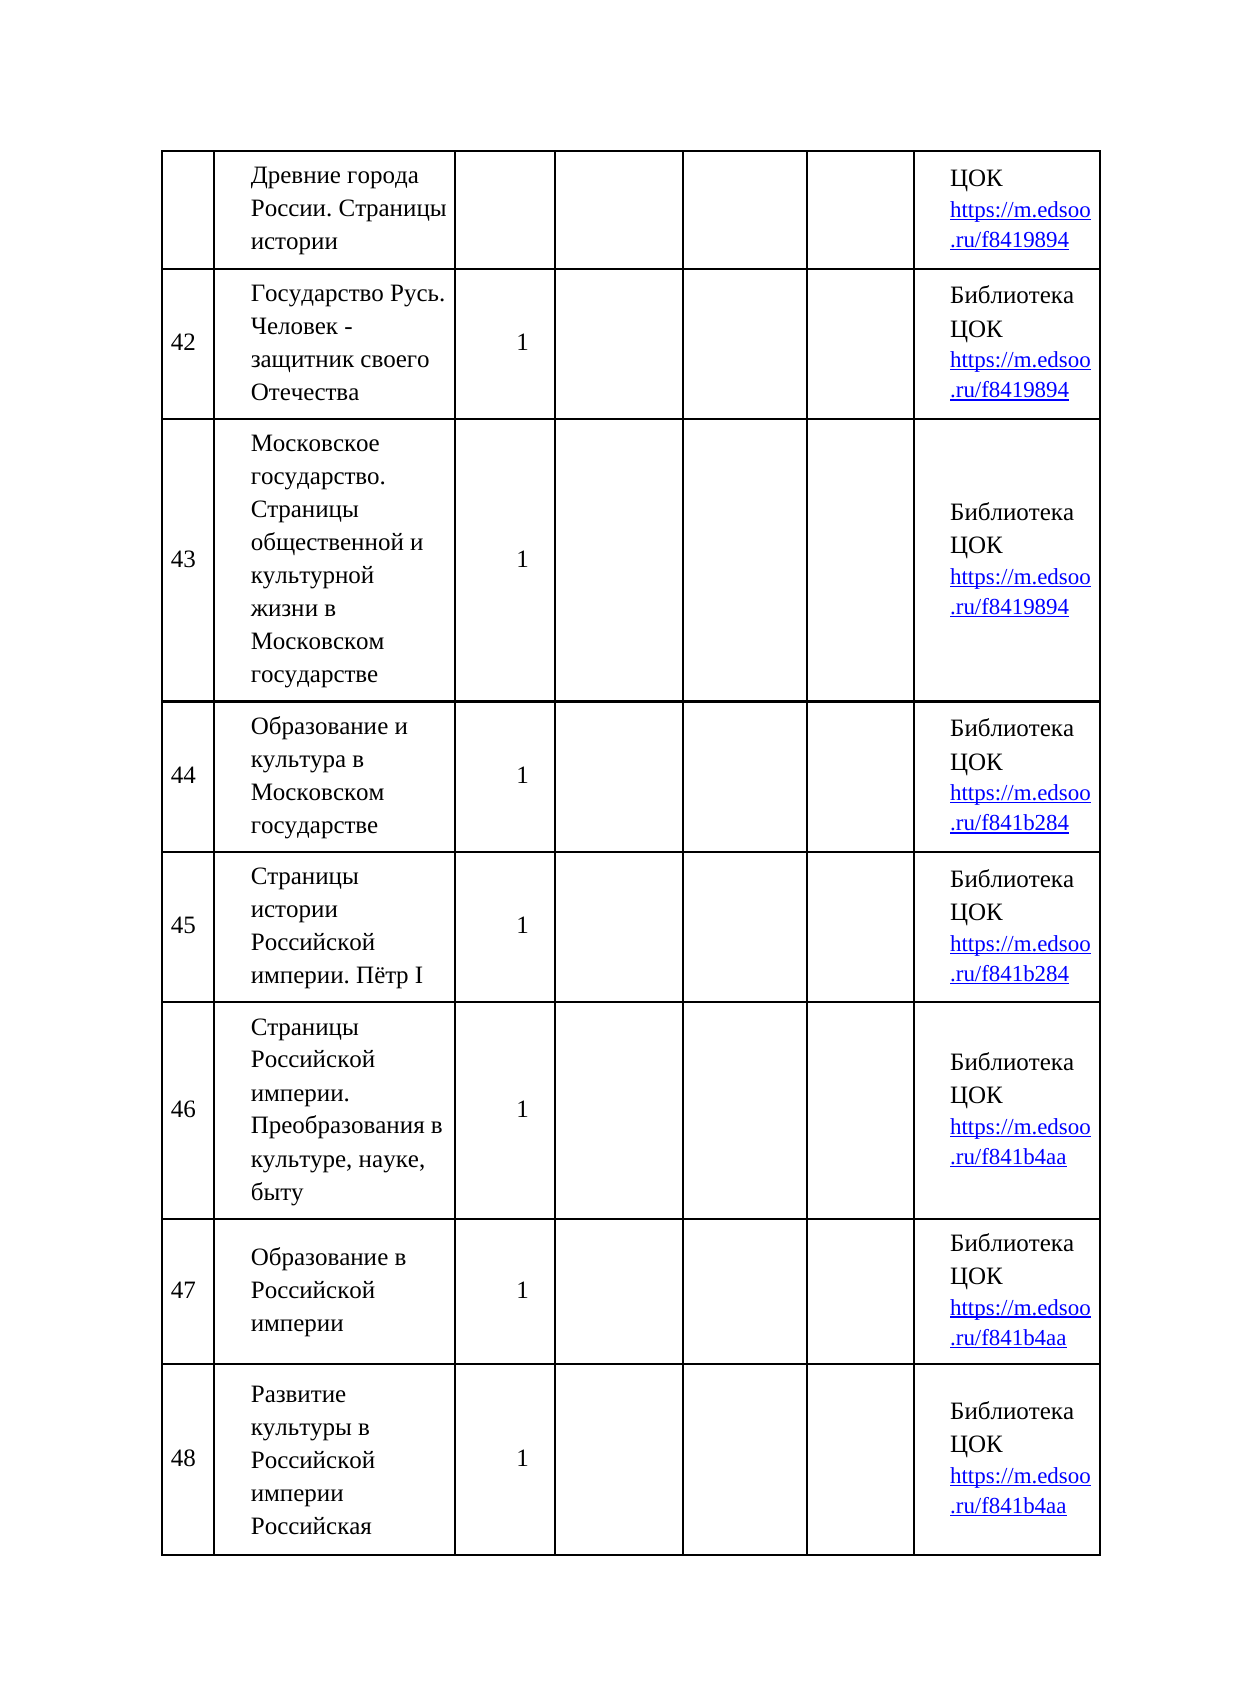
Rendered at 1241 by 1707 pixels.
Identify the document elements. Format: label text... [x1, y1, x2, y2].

table_cell [684, 703, 806, 851]
table_cell 41 [163, 152, 213, 267]
table_cell Московское государство. Страницы общественной и культурной жизни в Московском государстве [215, 420, 454, 700]
table_cell 44 [163, 703, 213, 851]
table_cell Страницы истории Российской империи. Пётр I [215, 853, 454, 1001]
table_cell Библиотека ЦОК https://m.edsoo.ru/f8419894 [915, 420, 1099, 700]
table_cell 48 [163, 1365, 213, 1554]
table_cell [684, 420, 806, 700]
table_cell 1 [456, 703, 554, 851]
table_cell [808, 1003, 913, 1218]
table_cell Образование в Российской империи [215, 1220, 454, 1362]
table_cell 1 [456, 1003, 554, 1218]
table_cell [556, 270, 682, 418]
table_cell Страницы Российской империи. Преобразования в культуре, науке, быту [215, 1003, 454, 1218]
table_cell 47 [163, 1220, 213, 1362]
table_cell [808, 703, 913, 851]
table_cell [556, 853, 682, 1001]
table_cell [556, 152, 682, 267]
table_cell [808, 853, 913, 1001]
table_cell [684, 270, 806, 418]
table_cell 1 [456, 1220, 554, 1362]
table_cell 42 [163, 270, 213, 418]
table_cell [556, 703, 682, 851]
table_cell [915, 270, 1099, 418]
table_cell Библиотека ЦОК https://m.edsoo.ru/f841b4aa [915, 1220, 1099, 1362]
table_cell [556, 420, 682, 700]
table_cell Образование и культура в Московском государстве [215, 703, 454, 851]
table_cell [808, 1220, 913, 1362]
table_cell 1 [456, 270, 554, 418]
table_cell [808, 152, 913, 267]
table_cell 1 [456, 420, 554, 700]
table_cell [215, 1365, 454, 1554]
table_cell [915, 152, 1099, 267]
table_cell [684, 152, 806, 267]
table_cell 43 [163, 420, 213, 700]
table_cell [915, 1365, 1099, 1554]
table_cell 1 [456, 853, 554, 1001]
table_cell Государство Русь. Человек - защитник своего Отечества [215, 270, 454, 418]
table_cell Библиотека ЦОК https://m.edsoo.ru/f841b4aa [915, 1003, 1099, 1218]
table_cell 1 [456, 1365, 554, 1554]
table_cell [808, 1365, 913, 1554]
table_cell [556, 1365, 682, 1554]
table_cell [556, 1003, 682, 1218]
table_cell [684, 1220, 806, 1362]
table_cell Библиотека ЦОК https://m.edsoo.ru/f841b284 [915, 703, 1099, 851]
table_cell [556, 1220, 682, 1362]
table_cell 45 [163, 853, 213, 1001]
table_cell [808, 270, 913, 418]
table_cell 1 [456, 152, 554, 267]
table_cell Библиотека ЦОК https://m.edsoo.ru/f841b284 [915, 853, 1099, 1001]
table_cell [684, 1365, 806, 1554]
table_cell [684, 853, 806, 1001]
table_cell [808, 420, 913, 700]
table_cell 46 [163, 1003, 213, 1218]
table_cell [215, 152, 454, 267]
table_cell [684, 1003, 806, 1218]
